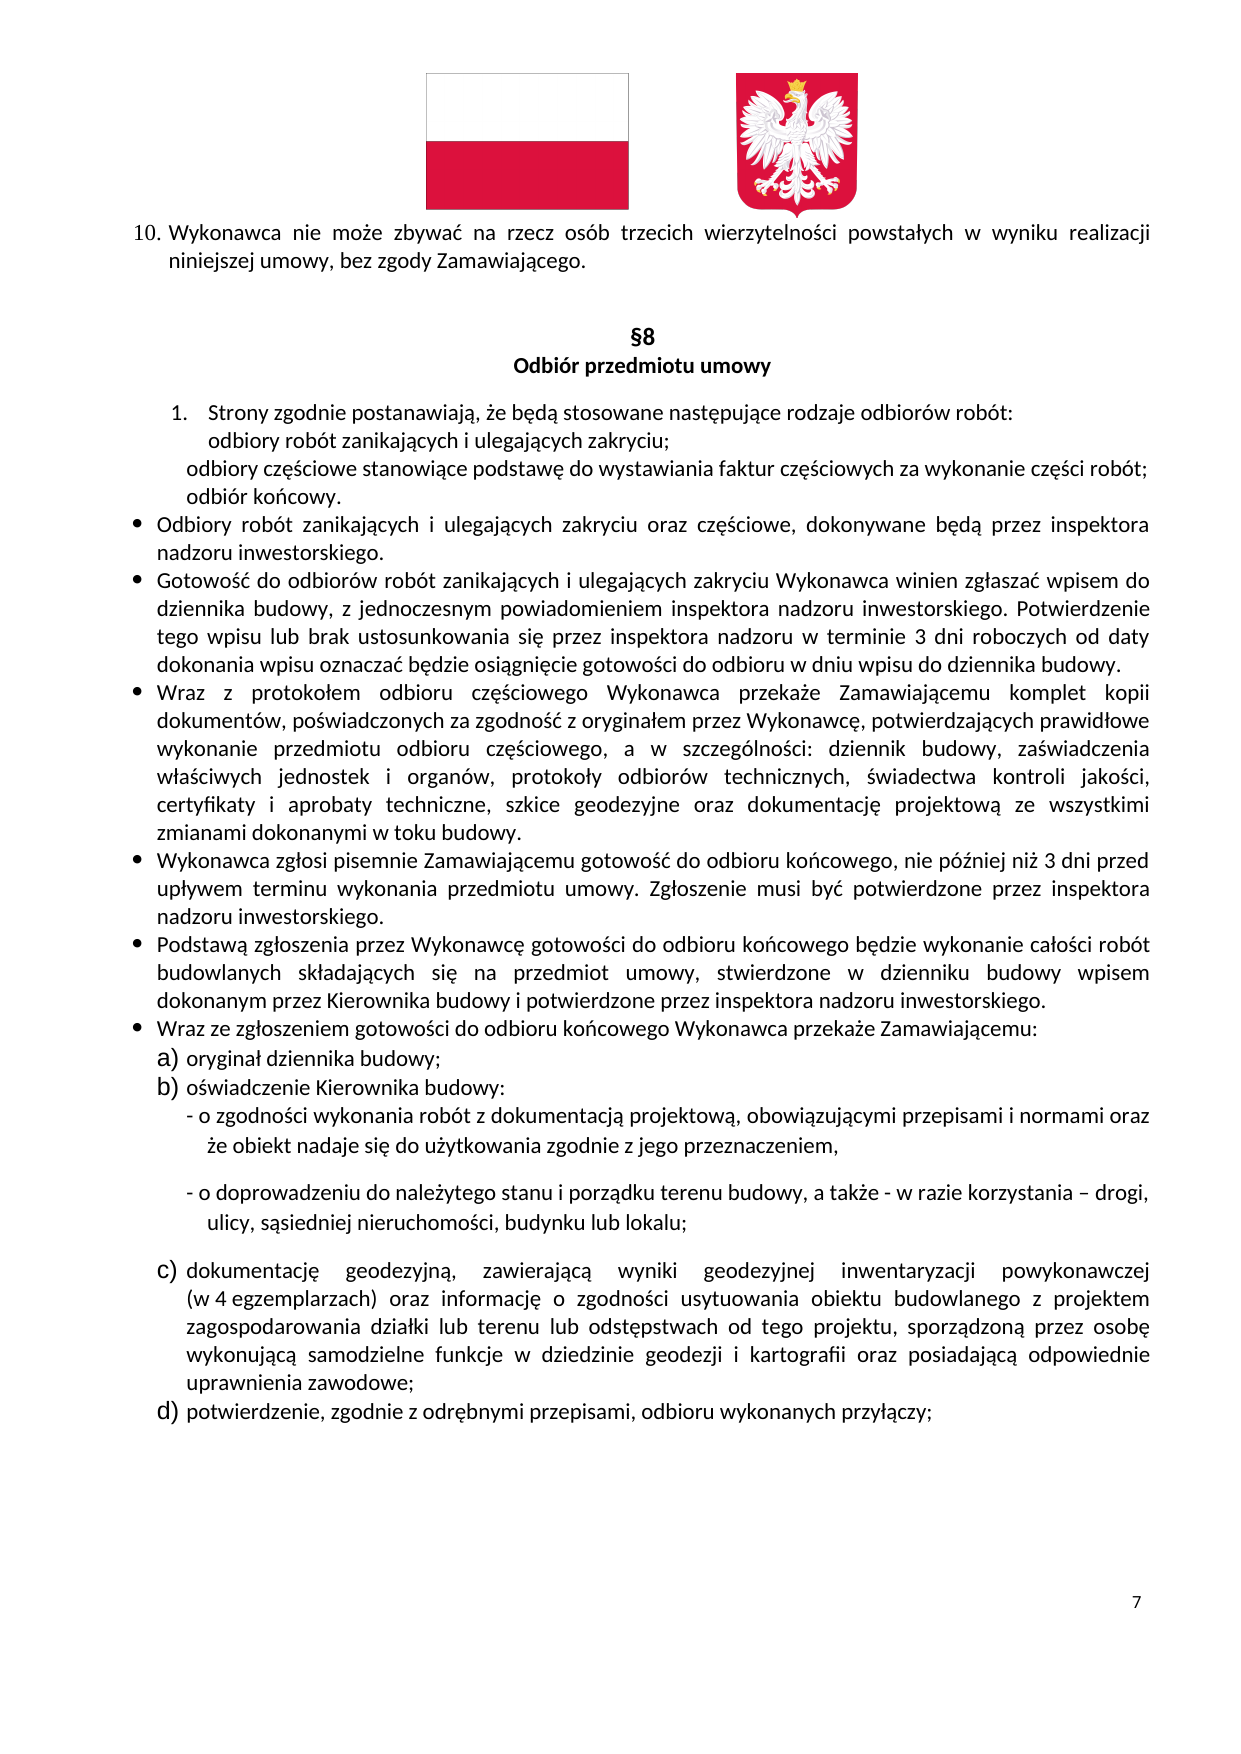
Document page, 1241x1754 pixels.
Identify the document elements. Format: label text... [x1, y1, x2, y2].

text Odbiór przedmiotu umowy [133, 351, 1152, 379]
list oświadczenie Kierownika budowy: [157, 1072, 1152, 1101]
list Wykonawca zgłosi pisemnie Zamawiającemu gotowość do odbioru końcowego, nie później niż 3 dni przed upływem terminu wykonania przedmiotu umowy. Zgłoszenie musi być potwierdzone przez inspektora nadzoru inwestorskiego. [133, 846, 1152, 930]
picture [426, 73, 858, 218]
list Wykonawca nie może zbywać na rzecz osób trzecich wierzytelności powstałych w wyniku realizacji niniejszej umowy, bez zgody Zamawiającego. [133, 218, 1152, 274]
list Wraz ze zgłoszeniem gotowości do odbioru końcowego Wykonawca przekaże Zamawiającemu: [133, 1014, 1152, 1042]
list potwierdzenie, zgodnie z odrębnymi przepisami, odbioru wykonanych przyłączy; [157, 1396, 1152, 1425]
list Strony zgodnie postanawiają, że będą stosowane następujące rodzaje odbiorów robót: [170, 398, 1152, 426]
text odbiory robót zanikających i ulegających zakryciu; [208, 426, 1152, 454]
list Podstawą zgłoszenia przez Wykonawcę gotowości do odbioru końcowego będzie wykonanie całości robót budowlanych składających się na przedmiot umowy, stwierdzone w dzienniku budowy wpisem dokonanym przez Kierownika budowy i potwierdzone przez inspektora nadzoru inwestorskiego. [133, 930, 1152, 1014]
list Wraz z protokołem odbioru częściowego Wykonawca przekaże Zamawiającemu komplet kopii dokumentów, poświadczonych za zgodność z oryginałem przez Wykonawcę, potwierdzających prawidłowe wykonanie przedmiotu odbioru częściowego, a w szczególności: dziennik budowy, zaświadczenia właściwych jednostek i organów, protokoły odbiorów technicznych, świadectwa kontroli jakości, certyfikaty i aprobaty techniczne, szkice geodezyjne oraz dokumentację projektową ze wszystkimi zmianami dokonanymi w toku budowy. [133, 678, 1152, 846]
list dokumentację geodezyjną, zawierającą wyniki geodezyjnej inwentaryzacji powykonawczej (w 4 egzemplarzach) oraz informację o zgodności usytuowania obiektu budowlanego z projektem zagospodarowania działki lub terenu lub odstępstwach od tego projektu, sporządzoną przez osobę wykonującą samodzielne funkcje w dziedzinie geodezji i kartografii oraz posiadającą odpowiednie uprawnienia zawodowe; [157, 1255, 1152, 1396]
text odbiór końcowy. [186, 482, 1152, 510]
text odbiory częściowe stanowiące podstawę do wystawiania faktur częściowych za wykonanie części robót; [186, 454, 1152, 482]
list oryginał dziennika budowy; [157, 1042, 1152, 1072]
text - o zgodności wykonania robót z dokumentacją projektową, obowiązującymi przepisami i normami oraz że obiekt nadaje się do użytkowania zgodnie z jego przeznaczeniem, [186, 1101, 1152, 1159]
list Gotowość do odbiorów robót zanikających i ulegających zakryciu Wykonawca winien zgłaszać wpisem do dziennika budowy, z jednoczesnym powiadomieniem inspektora nadzoru inwestorskiego. Potwierdzenie tego wpisu lub brak ustosunkowania się przez inspektora nadzoru w terminie 3 dni roboczych od daty dokonania wpisu oznaczać będzie osiągnięcie gotowości do odbioru w dniu wpisu do dziennika budowy. [133, 566, 1152, 678]
text §8 [133, 321, 1152, 351]
text - o doprowadzeniu do należytego stanu i porządku terenu budowy, a także - w razie korzystania – drogi, ulicy, sąsiedniej nieruchomości, budynku lub lokalu; [186, 1178, 1152, 1236]
list Odbiory robót zanikających i ulegających zakryciu oraz częściowe, dokonywane będą przez inspektora nadzoru inwestorskiego. [133, 510, 1152, 566]
